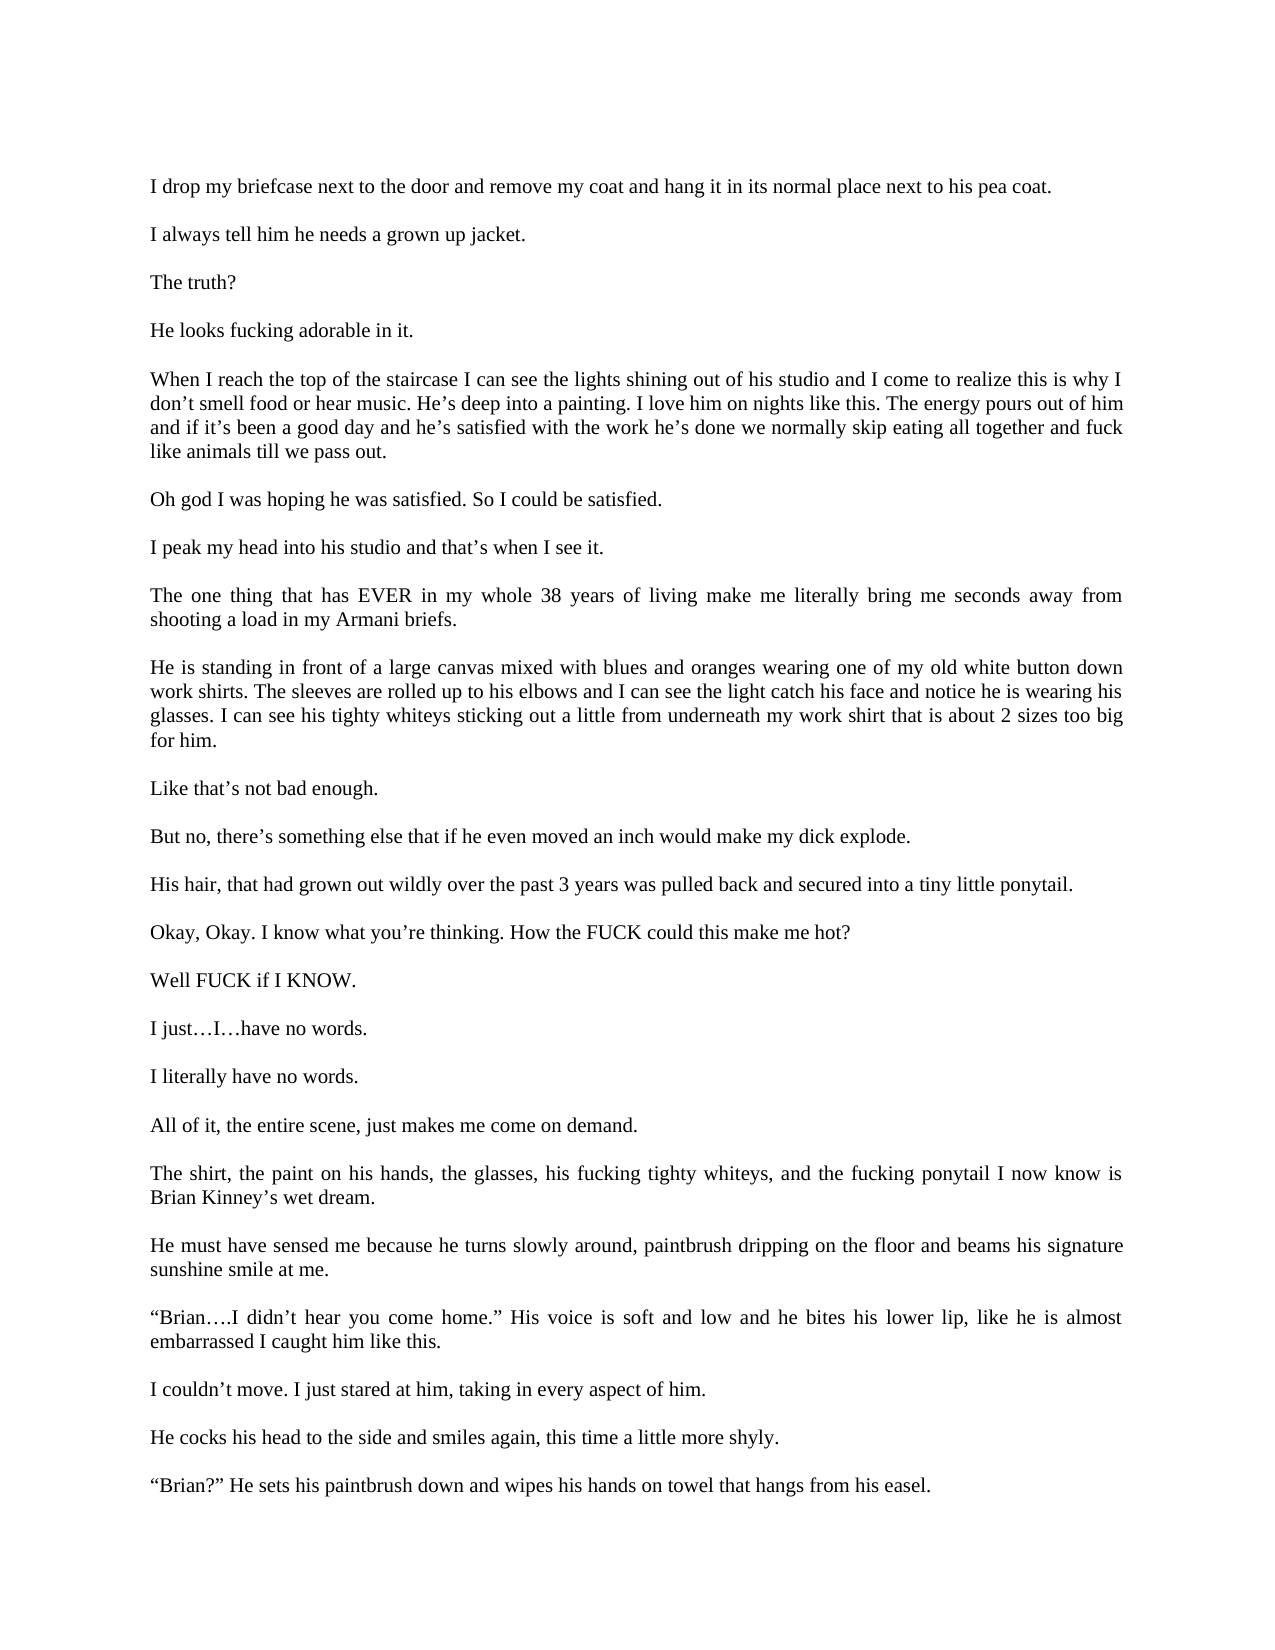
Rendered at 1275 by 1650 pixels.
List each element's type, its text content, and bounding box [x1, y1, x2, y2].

text When I reach the top of the staircase I can see the lights shining out of his studio and I come to realize this is why I don’t smell food or hear music. He’s deep into a painting. I love him on nights like this. The energy pours out of him and if it’s been a good day and he’s satisfied with the work he’s done we normally skip eating all together and fuck like animals till we pass out. [150, 367, 1125, 463]
text All of it, the entire scene, just makes me come on demand. [150, 1112, 1125, 1137]
text Like that’s not bad enough. [150, 776, 1125, 800]
text He is standing in front of a large canvas mixed with blues and oranges wearing one of my old white button down work shirts. The sleeves are rolled up to his elbows and I can see the light catch his face and notice he is wearing his glasses. I can see his tighty whiteys sticking out a little from underneath my work shirt that is about 2 sizes too big for him. [150, 655, 1125, 752]
text I peak my head into his studio and that’s when I see it. [150, 535, 1125, 559]
text I couldn’t move. I just stared at him, taking in every aspect of him. [150, 1377, 1125, 1401]
text The one thing that has EVER in my whole 38 years of living make me literally bring me seconds away from shooting a load in my Armani briefs. [150, 583, 1125, 631]
text I always tell him he needs a grown up jacket. [150, 222, 1125, 246]
text I drop my briefcase next to the door and remove my coat and hang it in its normal place next to his pea coat. [150, 174, 1125, 198]
text “Brian?” He sets his paintbrush down and wipes his hands on towel that hangs from his easel. [150, 1473, 1125, 1497]
text Okay, Okay. I know what you’re thinking. How the FUCK could this make me hot? [150, 920, 1125, 944]
text The shirt, the paint on his hands, the glasses, his fucking tighty whiteys, and the fucking ponytail I now know is Brian Kinney’s wet dream. [150, 1161, 1125, 1209]
text Oh god I was hoping he was satisfied. So I could be satisfied. [150, 487, 1125, 511]
text He must have sensed me because he turns slowly around, paintbrush dripping on the floor and beams his signature sunshine smile at me. [150, 1233, 1125, 1281]
text But no, there’s something else that if he even moved an inch would make my dick explode. [150, 824, 1125, 848]
text He looks fucking adorable in it. [150, 318, 1125, 342]
text “Brian….I didn’t hear you come home.” His voice is soft and low and he bites his lower lip, like he is almost embarrassed I caught him like this. [150, 1305, 1125, 1353]
text The truth? [150, 270, 1125, 294]
text I literally have no words. [150, 1064, 1125, 1088]
text He cocks his head to the side and smiles again, this time a little more shyly. [150, 1425, 1125, 1449]
text Well FUCK if I KNOW. [150, 968, 1125, 992]
text I just…I…have no words. [150, 1016, 1125, 1040]
text His hair, that had grown out wildly over the past 3 years was pulled back and secured into a tiny little ponytail. [150, 872, 1125, 896]
